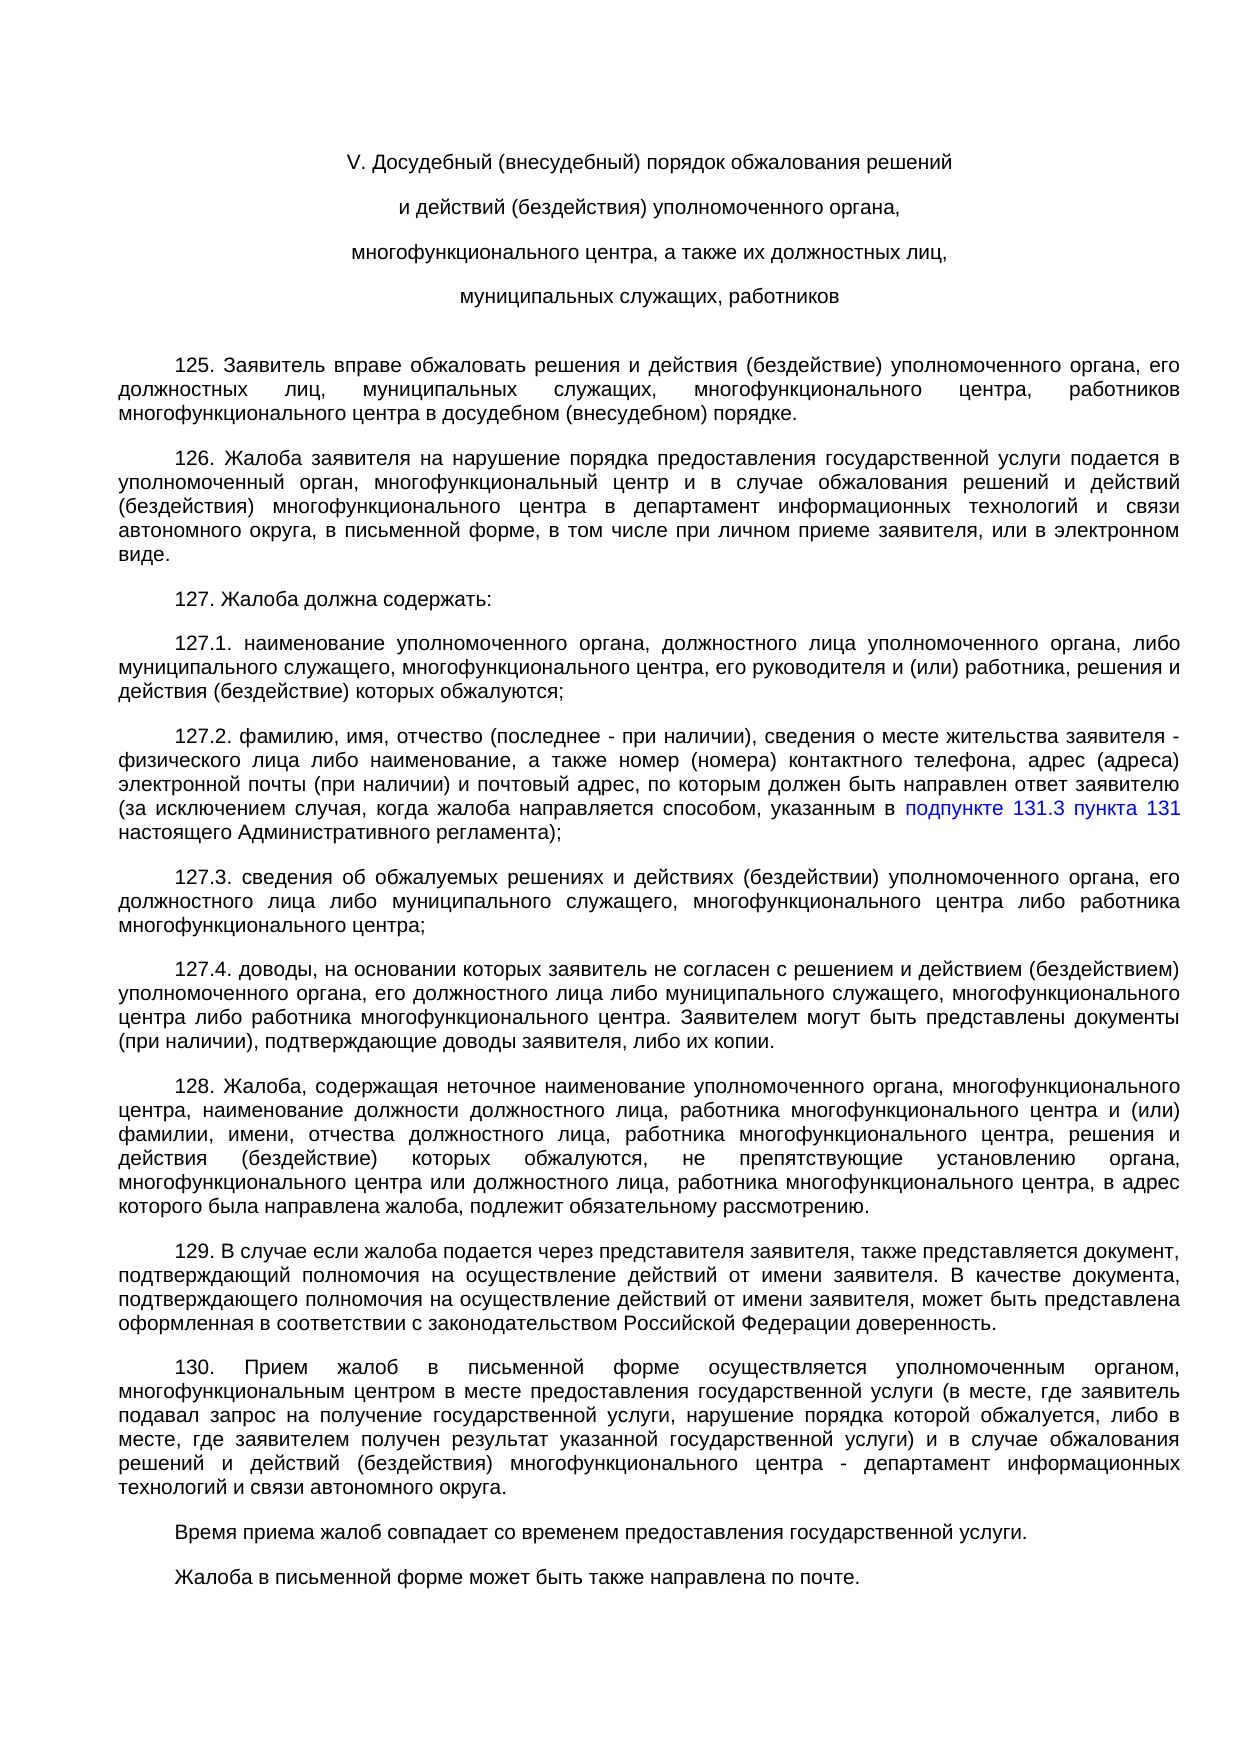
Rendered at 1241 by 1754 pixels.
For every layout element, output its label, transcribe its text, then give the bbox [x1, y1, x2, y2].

text 128. Жалоба, содержащая неточное наименование уполномоченного органа, многофункционального центра, наименование должности должностного лица, работника многофункционального центра и (или) фамилии, имени, отчества должностного лица, работника многофункционального центра, решения и действия (бездействие) которых обжалуются, не препятствующие установлению органа, многофункционального центра или должностного лица, работника многофункционального центра, в адрес которого была направлена жалоба, подлежит обязательному рассмотрению. [118, 1074, 1181, 1218]
text муниципальных служащих, работников [118, 284, 1181, 308]
text 126. Жалоба заявителя на нарушение порядка предоставления государственной услуги подается в уполномоченный орган, многофункциональный центр и в случае обжалования решений и действий (бездействия) многофункционального центра в департамент информационных технологий и связи автономного округа, в письменной форме, в том числе при личном приеме заявителя, или в электронном виде. [118, 446, 1181, 566]
text 127.3. сведения об обжалуемых решениях и действиях (бездействии) уполномоченного органа, его должностного лица либо муниципального служащего, многофункционального центра либо работника многофункционального центра; [118, 864, 1181, 936]
text Время приема жалоб совпадает со временем предоставления государственной услуги. [118, 1520, 1181, 1544]
text 130. Прием жалоб в письменной форме осуществляется уполномоченным органом, многофункциональным центром в месте предоставления государственной услуги (в месте, где заявитель подавал запрос на получение государственной услуги, нарушение порядка которой обжалуется, либо в месте, где заявителем получен результат указанной государственной услуги) и в случае обжалования решений и действий (бездействия) многофункционального центра - департамент информационных технологий и связи автономного округа. [118, 1355, 1181, 1499]
text 127.2. фамилию, имя, отчество (последнее - при наличии), сведения о месте жительства заявителя - физического лица либо наименование, а также номер (номера) контактного телефона, адрес (адреса) электронной почты (при наличии) и почтовый адрес, по которым должен быть направлен ответ заявителю (за исключением случая, когда жалоба направляется способом, указанным в подпункте 131.3 пункта 131 настоящего Административного регламента); [118, 724, 1181, 844]
text 127.4. доводы, на основании которых заявитель не согласен с решением и действием (бездействием) уполномоченного органа, его должностного лица либо муниципального служащего, многофункционального центра либо работника многофункционального центра. Заявителем могут быть представлены документы (при наличии), подтверждающие доводы заявителя, либо их копии. [118, 957, 1181, 1053]
text 127.1. наименование уполномоченного органа, должностного лица уполномоченного органа, либо муниципального служащего, многофункционального центра, его руководителя и (или) работника, решения и действия (бездействие) которых обжалуются; [118, 631, 1181, 703]
text 127. Жалоба должна содержать: [118, 586, 1181, 610]
text и действий (бездействия) уполномоченного органа, [118, 195, 1181, 219]
text 125. Заявитель вправе обжаловать решения и действия (бездействие) уполномоченного органа, его должностных лиц, муниципальных служащих, многофункционального центра, работников многофункционального центра в досудебном (внесудебном) порядке. [118, 353, 1181, 425]
text многофункционального центра, а также их должностных лиц, [118, 239, 1181, 263]
text 129. В случае если жалоба подается через представителя заявителя, также представляется документ, подтверждающий полномочия на осуществление действий от имени заявителя. В качестве документа, подтверждающего полномочия на осуществление действий от имени заявителя, может быть представлена оформленная в соответствии с законодательством Российской Федерации доверенность. [118, 1238, 1181, 1334]
text V. Досудебный (внесудебный) порядок обжалования решений [118, 150, 1181, 174]
text Жалоба в письменной форме может быть также направлена по почте. [118, 1564, 1181, 1588]
